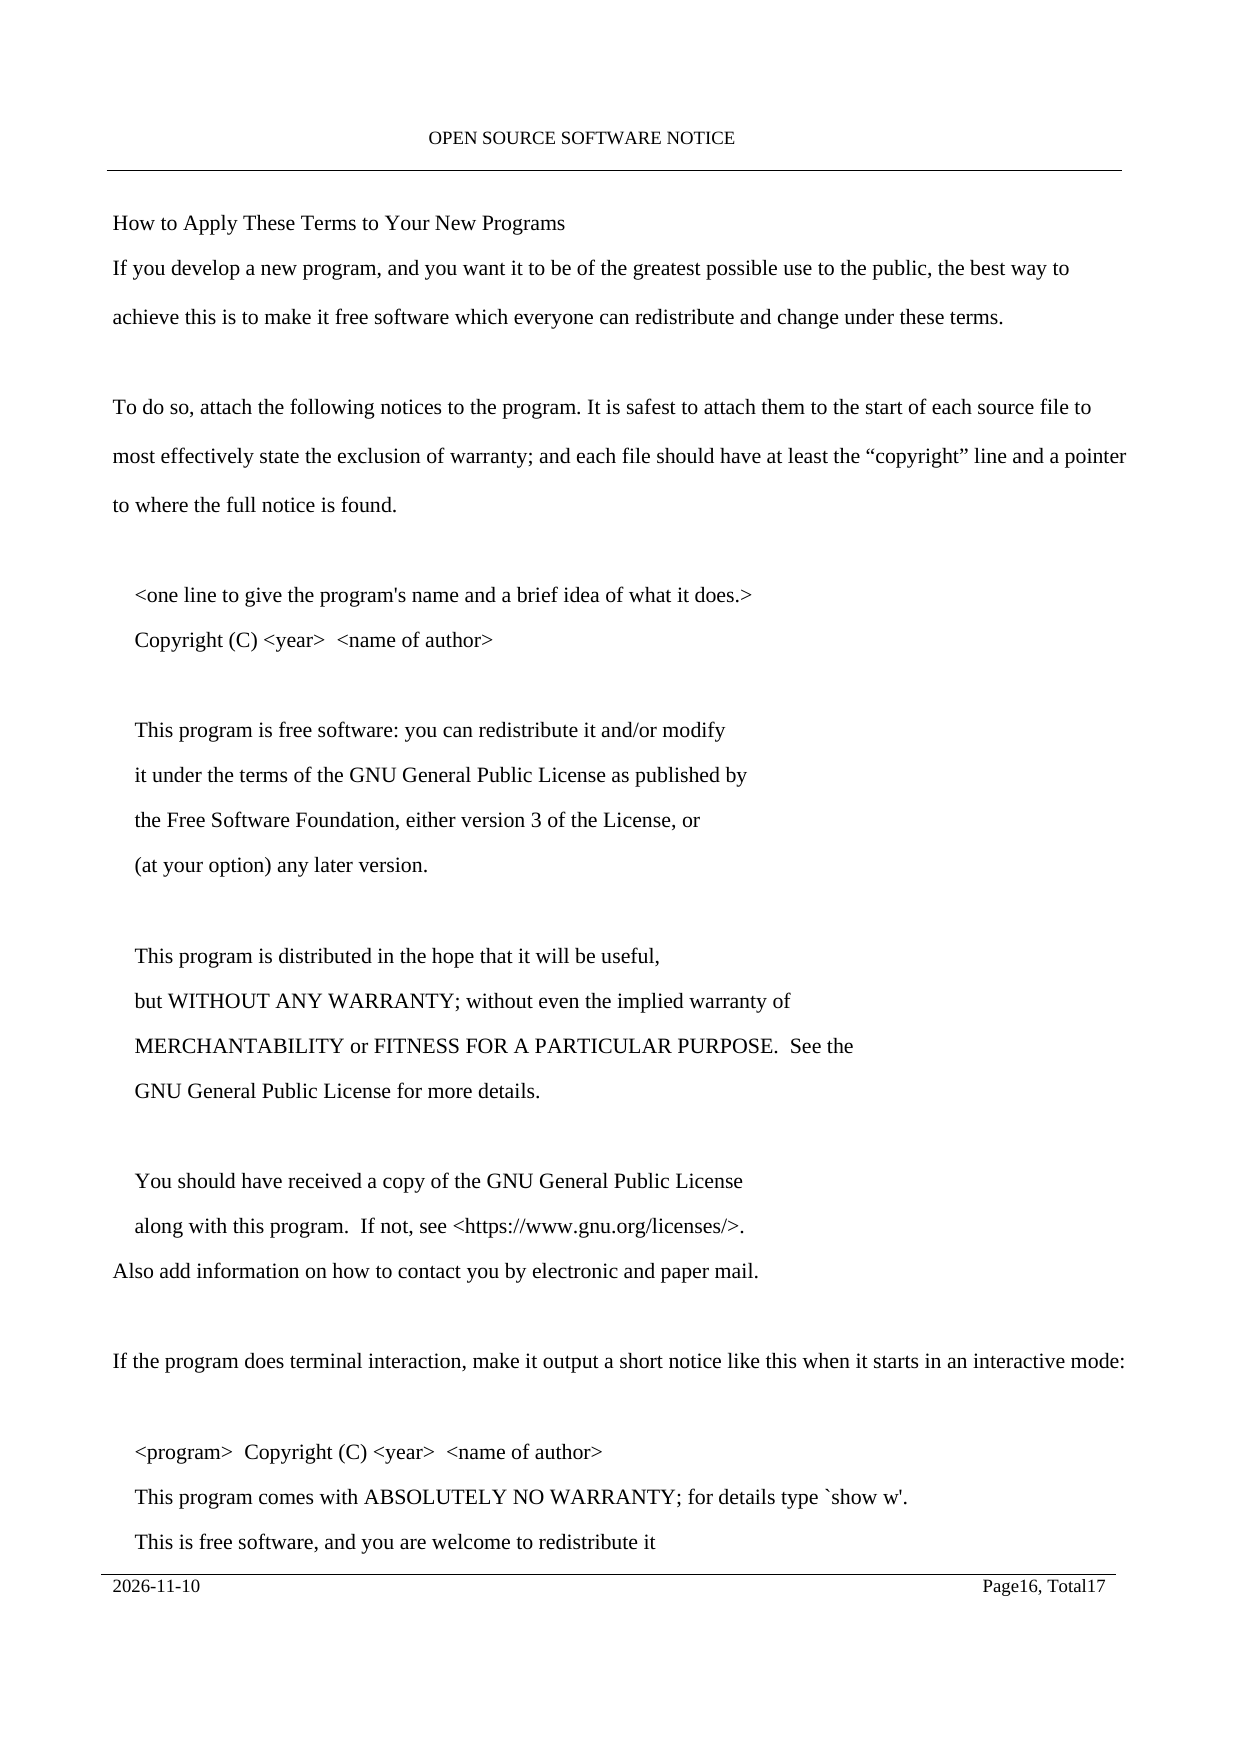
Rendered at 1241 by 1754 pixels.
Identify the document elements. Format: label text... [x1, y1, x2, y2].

text You should have received a copy of the GNU General Public License [112, 1164, 1128, 1197]
text If the program does terminal interaction, make it output a short notice like this when it starts in an interactive mode: [112, 1345, 1128, 1377]
text it under the terms of the GNU General Public License as published by [112, 758, 1128, 791]
text but WITHOUT ANY WARRANTY; without even the implied warranty of [112, 984, 1128, 1017]
text This program comes with ABSOLUTELY NO WARRANTY; for details type `show w'. [112, 1480, 1128, 1513]
text To do so, attach the following notices to the program. It is safest to attach them to the start of each source file to most effectively state the exclusion of warranty; and each file should have at least the “copyright” line and a pointer to where the full notice is found. [112, 390, 1128, 520]
text GNU General Public License for more details. [112, 1074, 1128, 1107]
text If you develop a new program, and you want it to be of the greatest possible use to the public, the best way to achieve this is to make it free software which everyone can redistribute and change under these terms. [112, 251, 1128, 333]
text (at your option) any later version. [112, 849, 1128, 881]
text Also add information on how to contact you by electronic and paper mail. [112, 1255, 1128, 1287]
text This program is free software: you can redistribute it and/or modify [112, 713, 1128, 746]
text MERCHANTABILITY or FITNESS FOR A PARTICULAR PURPOSE. See the [112, 1029, 1128, 1062]
text <program> Copyright (C) <year> <name of author> [112, 1435, 1128, 1468]
text How to Apply These Terms to Your New Programs [112, 206, 1128, 239]
text This is free software, and you are welcome to redistribute it [112, 1525, 1128, 1558]
text <one line to give the program's name and a brief idea of what it does.> [112, 578, 1128, 611]
text the Free Software Foundation, either version 3 of the License, or [112, 804, 1128, 836]
text This program is distributed in the hope that it will be useful, [112, 939, 1128, 971]
text along with this program. If not, see <https://www.gnu.org/licenses/>. [112, 1209, 1128, 1242]
text Copyright (C) <year> <name of author> [112, 623, 1128, 656]
